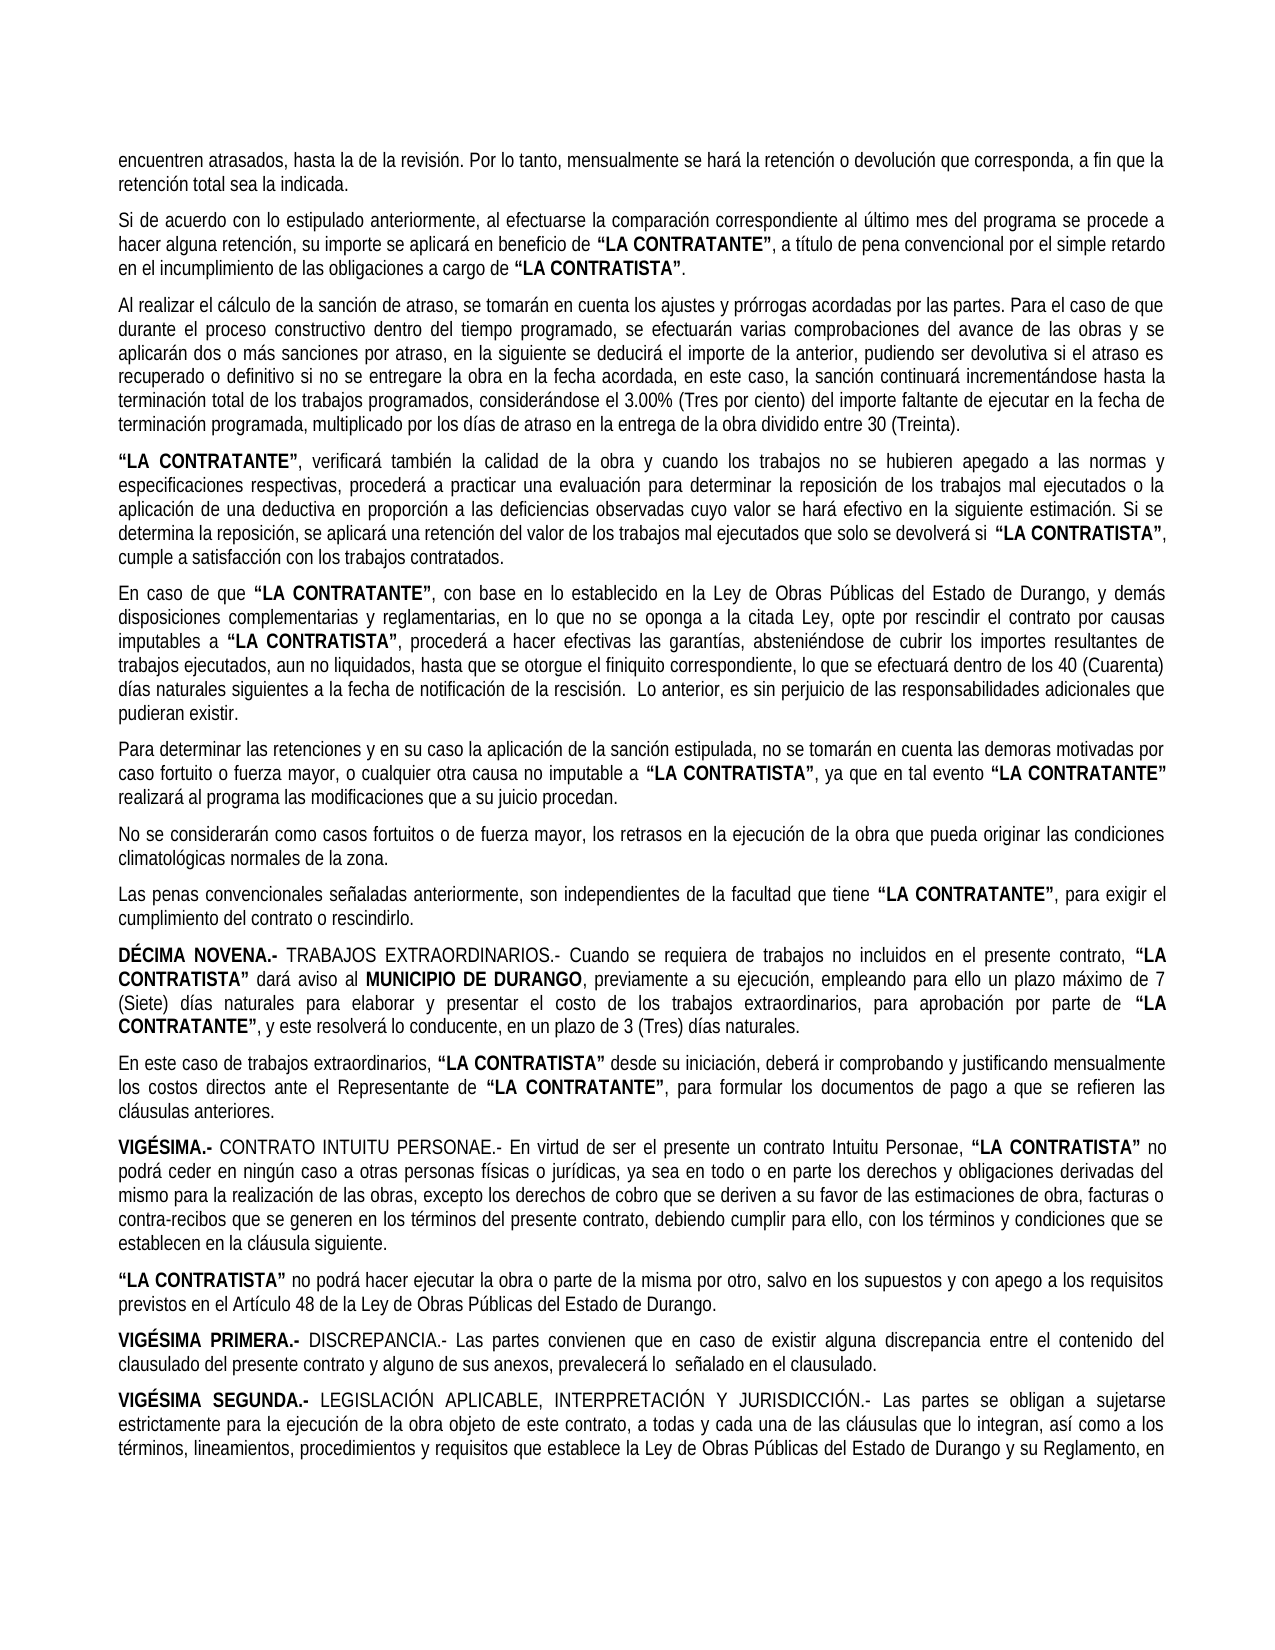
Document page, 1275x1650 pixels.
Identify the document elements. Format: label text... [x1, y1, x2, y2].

text “LA CONTRATANTE”, verificará también la calidad de la obra y cuando los trabajos no se hubieren apegado a las normas y especificaciones respectivas, procederá a practicar una evaluación para determinar la reposición de los trabajos mal ejecutados o la aplicación de una deductiva en proporción a las deficiencias observadas cuyo valor se hará efectivo en la siguiente estimación. Si se determina la reposición, se aplicará una retención del valor de los trabajos mal ejecutados que solo se devolverá si “LA CONTRATISTA”, cumple a satisfacción con los trabajos contratados. [118, 449, 1167, 568]
text Para determinar las retenciones y en su caso la aplicación de la sanción estipulada, no se tomarán en cuenta las demoras motivadas por caso fortuito o fuerza mayor, o cualquier otra causa no imputable a “LA CONTRATISTA”, ya que en tal evento “LA CONTRATANTE” realizará al programa las modificaciones que a su juicio procedan. [118, 737, 1167, 809]
text En este caso de trabajos extraordinarios, “LA CONTRATISTA” desde su iniciación, deberá ir comprobando y justificando mensualmente los costos directos ante el Representante de “LA CONTRATANTE”, para formular los documentos de pago a que se refieren las cláusulas anteriores. [118, 1051, 1167, 1123]
text “LA CONTRATISTA” no podrá hacer ejecutar la obra o parte de la misma por otro, salvo en los supuestos y con apego a los requisitos previstos en el Artículo 48 de la Ley de Obras Públicas del Estado de Durango. [118, 1267, 1167, 1315]
text Las penas convencionales señaladas anteriormente, son independientes de la facultad que tiene “LA CONTRATANTE”, para exigir el cumplimiento del contrato o rescindirlo. [118, 882, 1167, 930]
text Si de acuerdo con lo estipulado anteriormente, al efectuarse la comparación correspondiente al último mes del programa se procede a hacer alguna retención, su importe se aplicará en beneficio de “LA CONTRATANTE”, a título de pena convencional por el simple retardo en el incumplimiento de las obligaciones a cargo de “LA CONTRATISTA”. [118, 208, 1167, 280]
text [118, 148, 1167, 196]
text VIGÉSIMA PRIMERA.- DISCREPANCIA.- Las partes convienen que en caso de existir alguna discrepancia entre el contenido del clausulado del presente contrato y alguno de sus anexos, prevalecerá lo señalado en el clausulado. [118, 1328, 1167, 1376]
text En caso de que “LA CONTRATANTE”, con base en lo establecido en la Ley de Obras Públicas del Estado de Durango, y demás disposiciones complementarias y reglamentarias, en lo que no se oponga a la citada Ley, opte por rescindir el contrato por causas imputables a “LA CONTRATISTA”, procederá a hacer efectivas las garantías, absteniéndose de cubrir los importes resultantes de trabajos ejecutados, aun no liquidados, hasta que se otorgue el finiquito correspondiente, lo que se efectuará dentro de los 40 (Cuarenta) días naturales siguientes a la fecha de notificación de la rescisión. Lo anterior, es sin perjuicio de las responsabilidades adicionales que pudieran existir. [118, 581, 1167, 725]
text Al realizar el cálculo de la sanción de atraso, se tomarán en cuenta los ajustes y prórrogas acordadas por las partes. Para el caso de que durante el proceso constructivo dentro del tiempo programado, se efectuarán varias comprobaciones del avance de las obras y se aplicarán dos o más sanciones por atraso, en la siguiente se deducirá el importe de la anterior, pudiendo ser devolutiva si el atraso es recuperado o definitivo si no se entregare la obra en la fecha acordada, en este caso, la sanción continuará incrementándose hasta la terminación total de los trabajos programados, considerándose el 3.00% (Tres por ciento) del importe faltante de ejecutar en la fecha de terminación programada, multiplicado por los días de atraso en la entrega de la obra dividido entre 30 (Treinta). [118, 292, 1167, 436]
text No se considerarán como casos fortuitos o de fuerza mayor, los retrasos en la ejecución de la obra que pueda originar las condiciones climatológicas normales de la zona. [118, 822, 1167, 869]
text VIGÉSIMA.- CONTRATO INTUITU PERSONAE.- En virtud de ser el presente un contrato Intuitu Personae, “LA CONTRATISTA” no podrá ceder en ningún caso a otras personas físicas o jurídicas, ya sea en todo o en parte los derechos y obligaciones derivadas del mismo para la realización de las obras, excepto los derechos de cobro que se deriven a su favor de las estimaciones de obra, facturas o contra-recibos que se generen en los términos del presente contrato, debiendo cumplir para ello, con los términos y condiciones que se establecen en la cláusula siguiente. [118, 1135, 1167, 1255]
text DÉCIMA NOVENA.- TRABAJOS EXTRAORDINARIOS.- Cuando se requiera de trabajos no incluidos en el presente contrato, “LA CONTRATISTA” dará aviso al MUNICIPIO DE DURANGO, previamente a su ejecución, empleando para ello un plazo máximo de 7 (Siete) días naturales para elaborar y presentar el costo de los trabajos extraordinarios, para aprobación por parte de “LA CONTRATANTE”, y este resolverá lo conducente, en un plazo de 3 (Tres) días naturales. [118, 942, 1167, 1038]
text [118, 1388, 1167, 1460]
